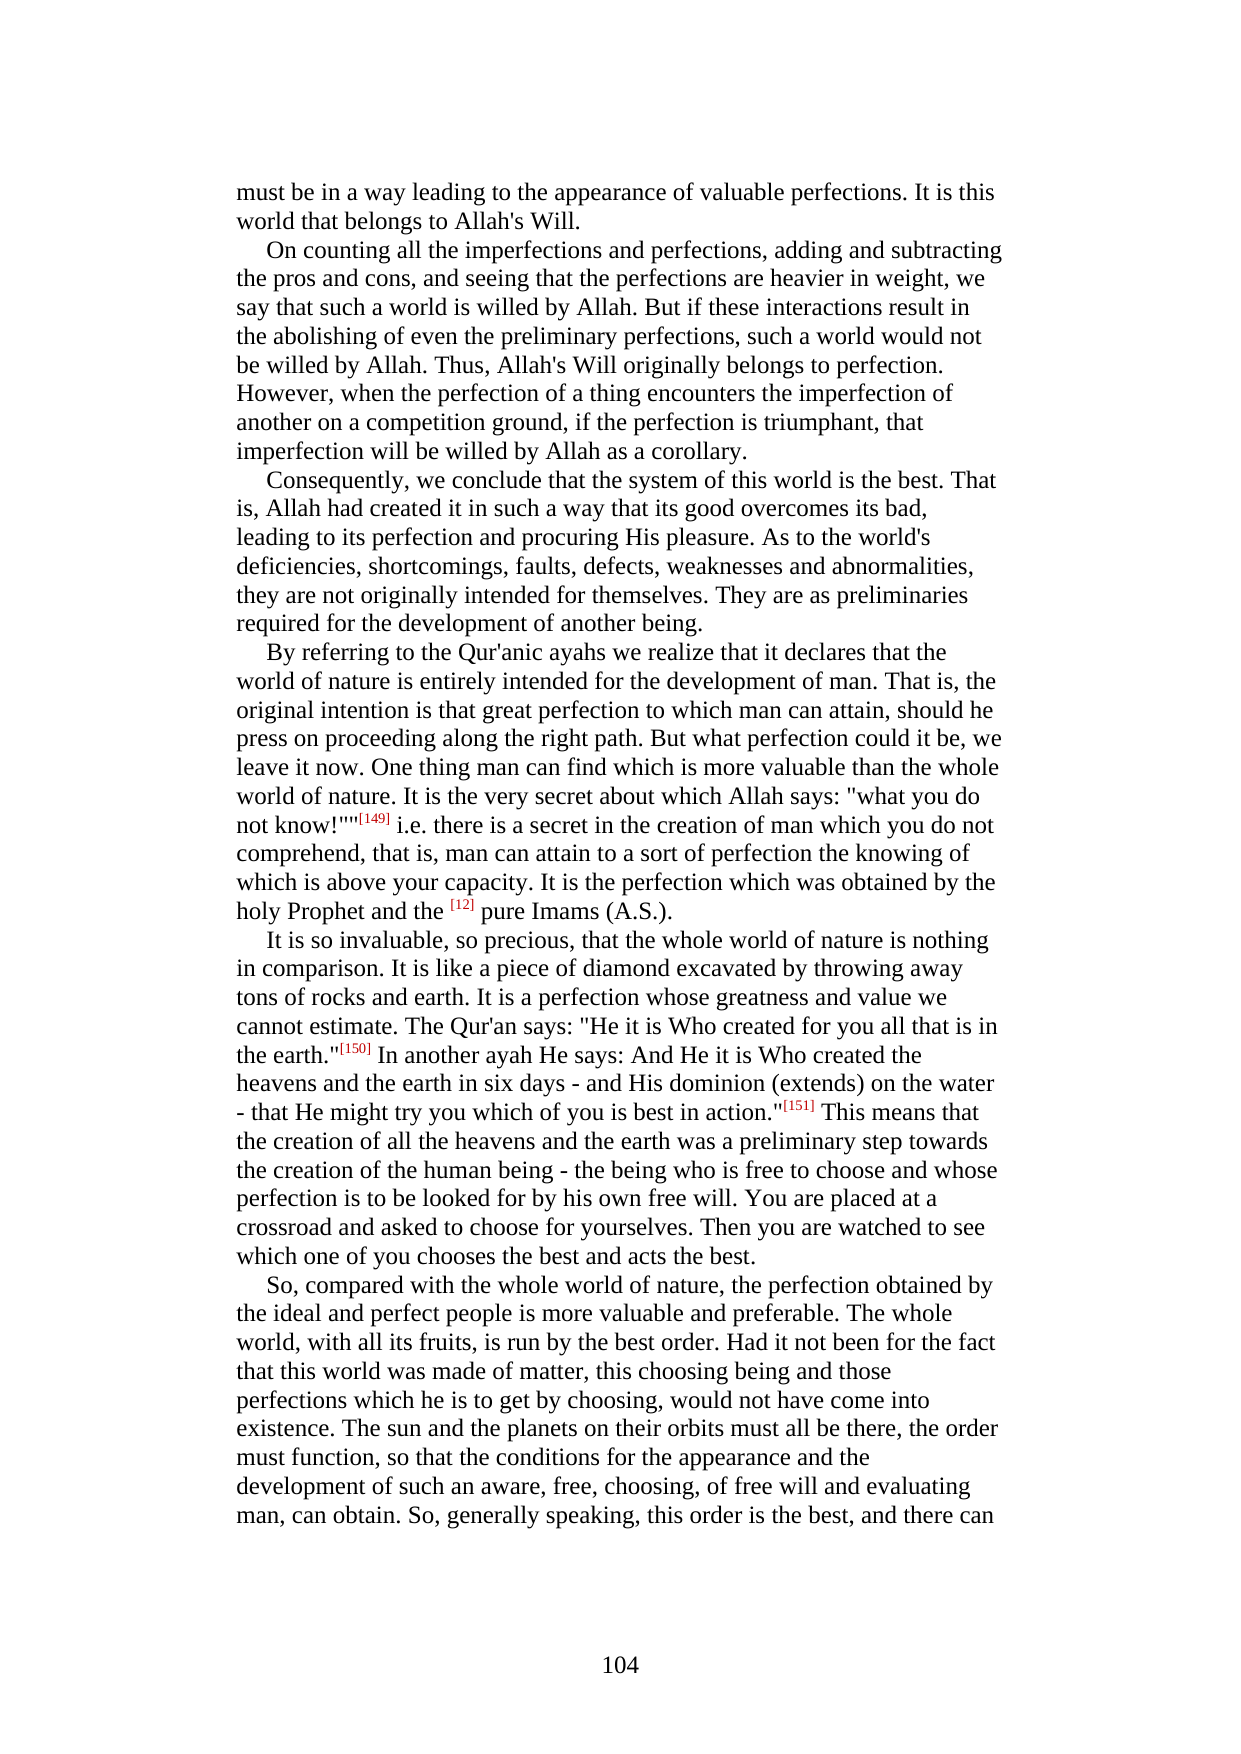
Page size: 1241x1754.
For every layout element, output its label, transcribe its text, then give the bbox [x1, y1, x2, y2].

text Consequently, we conclude that the system of this world is the best. That is, Allah had created it in such a way that its good overcomes its bad, leading to its perfection and procuring His pleasure. As to the world's deficiencies, shortcomings, faults, defects, weaknesses and abnormalities, they are not originally intended for themselves. They are as preliminaries required for the development of another being. [236, 465, 1004, 637]
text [236, 1270, 1004, 1528]
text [236, 177, 1004, 235]
text It is so invaluable, so precious, that the whole world of nature is nothing in comparison. It is like a piece of diamond excavated by throwing away tons of rocks and earth. It is a perfection whose greatness and value we cannot estimate. The Qur'an says: "He it is Who created for you all that is in the earth."[150] In another ayah He says: And He it is Who created the heavens and the earth in six days - and His dominion (extends) on the water - that He might try you which of you is best in action."[151] This means that the creation of all the heavens and the earth was a preliminary step towards the creation of the human being - the being who is free to choose and whose perfection is to be looked for by his own free will. You are placed at a crossroad and asked to choose for yourselves. Then you are watched to see which one of you chooses the best and acts the best. [236, 925, 1004, 1270]
text On counting all the imperfections and perfections, adding and subtracting the pros and cons, and seeing that the perfections are heavier in weight, we say that such a world is willed by Allah. But if these interactions result in the abolishing of even the preliminary perfections, such a world would not be willed by Allah. Thus, Allah's Will originally belongs to perfection. However, when the perfection of a thing encounters the imperfection of another on a competition ground, if the perfection is triumphant, that imperfection will be willed by Allah as a corollary. [236, 235, 1004, 465]
text By referring to the Qur'anic ayahs we realize that it declares that the world of nature is entirely intended for the development of man. That is, the original intention is that great perfection to which man can attain, should he press on proceeding along the right path. But what perfection could it be, we leave it now. One thing man can find which is more valuable than the whole world of nature. It is the very secret about which Allah says: "what you do not know!""[149] i.e. there is a secret in the creation of man which you do not comprehend, that is, man can attain to a sort of perfection the knowing of which is above your capacity. It is the perfection which was obtained by the holy Prophet and the [12] pure Imams (A.S.). [236, 637, 1004, 925]
